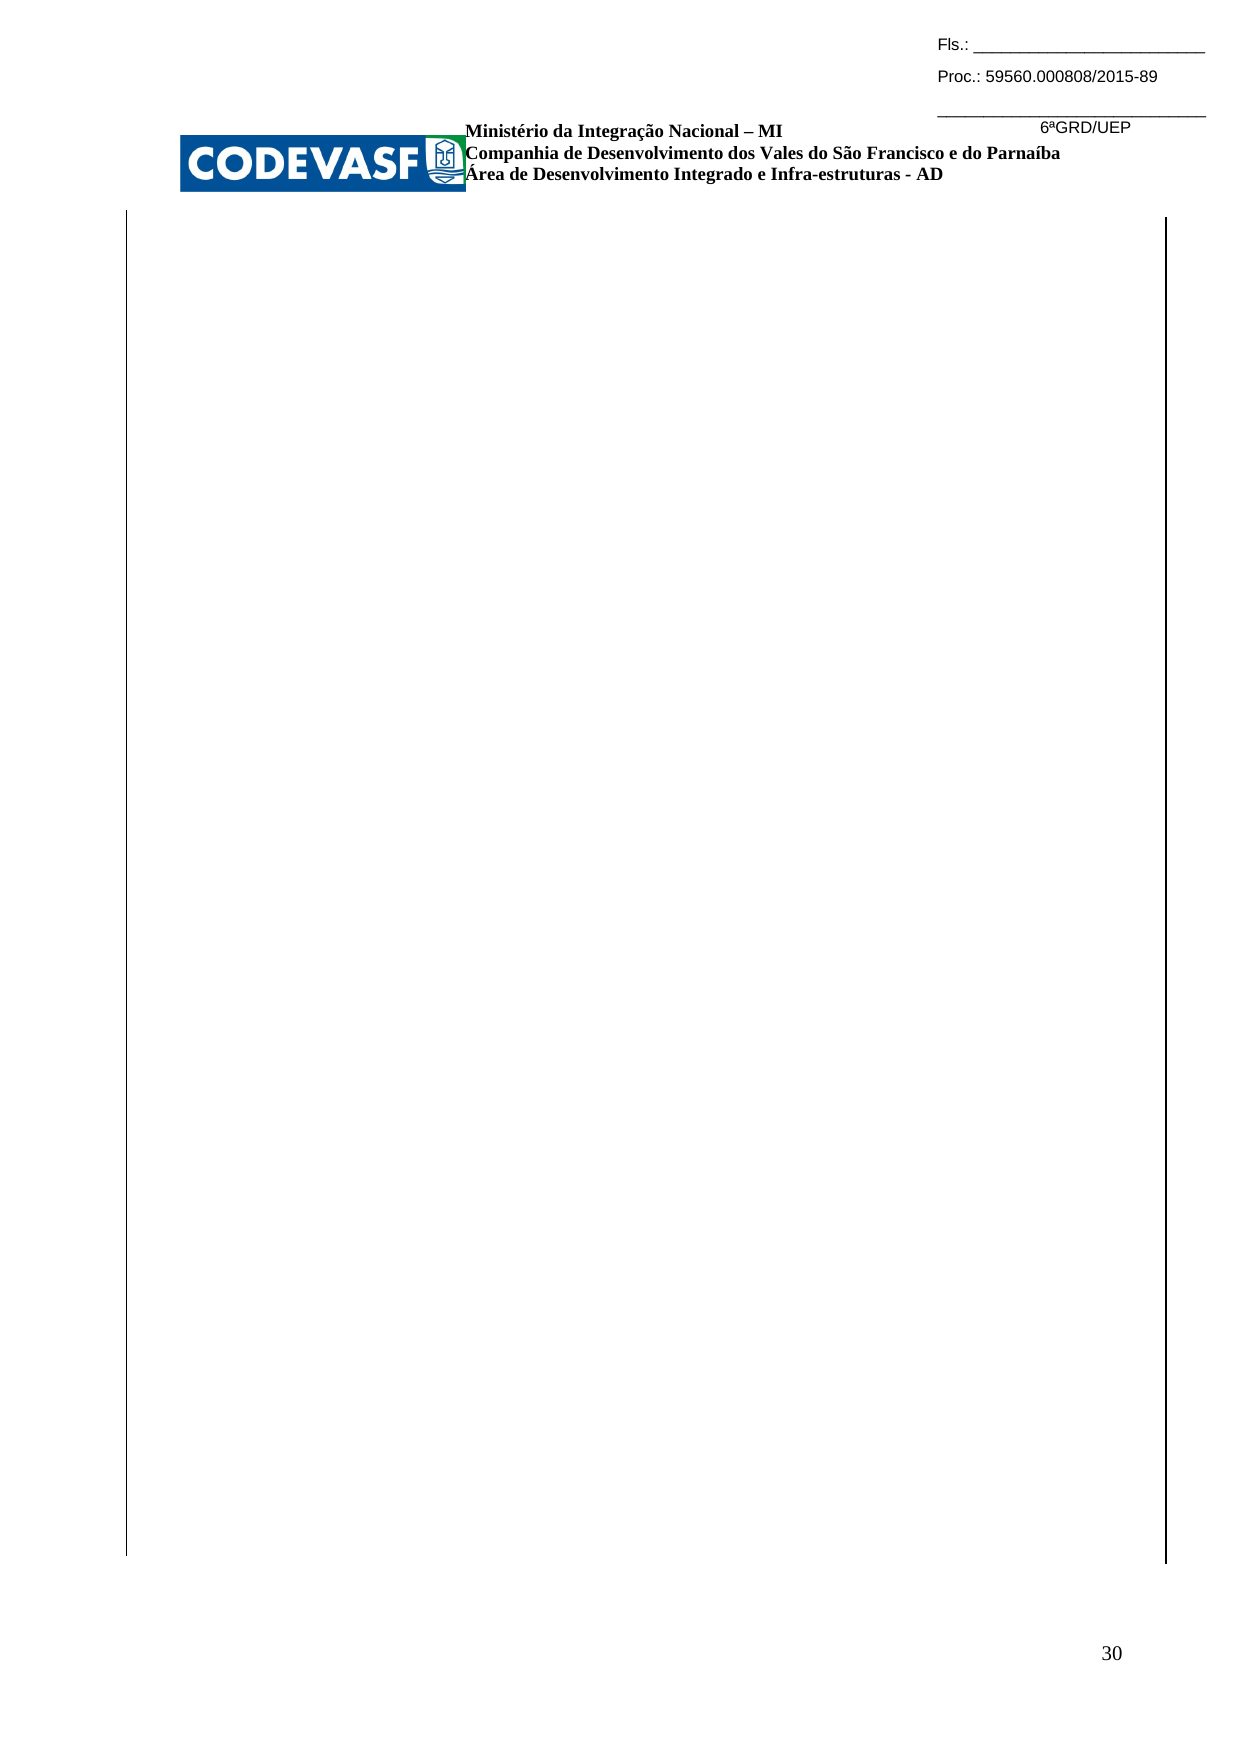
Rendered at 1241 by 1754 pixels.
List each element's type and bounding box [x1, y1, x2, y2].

picture [180, 135, 466, 192]
